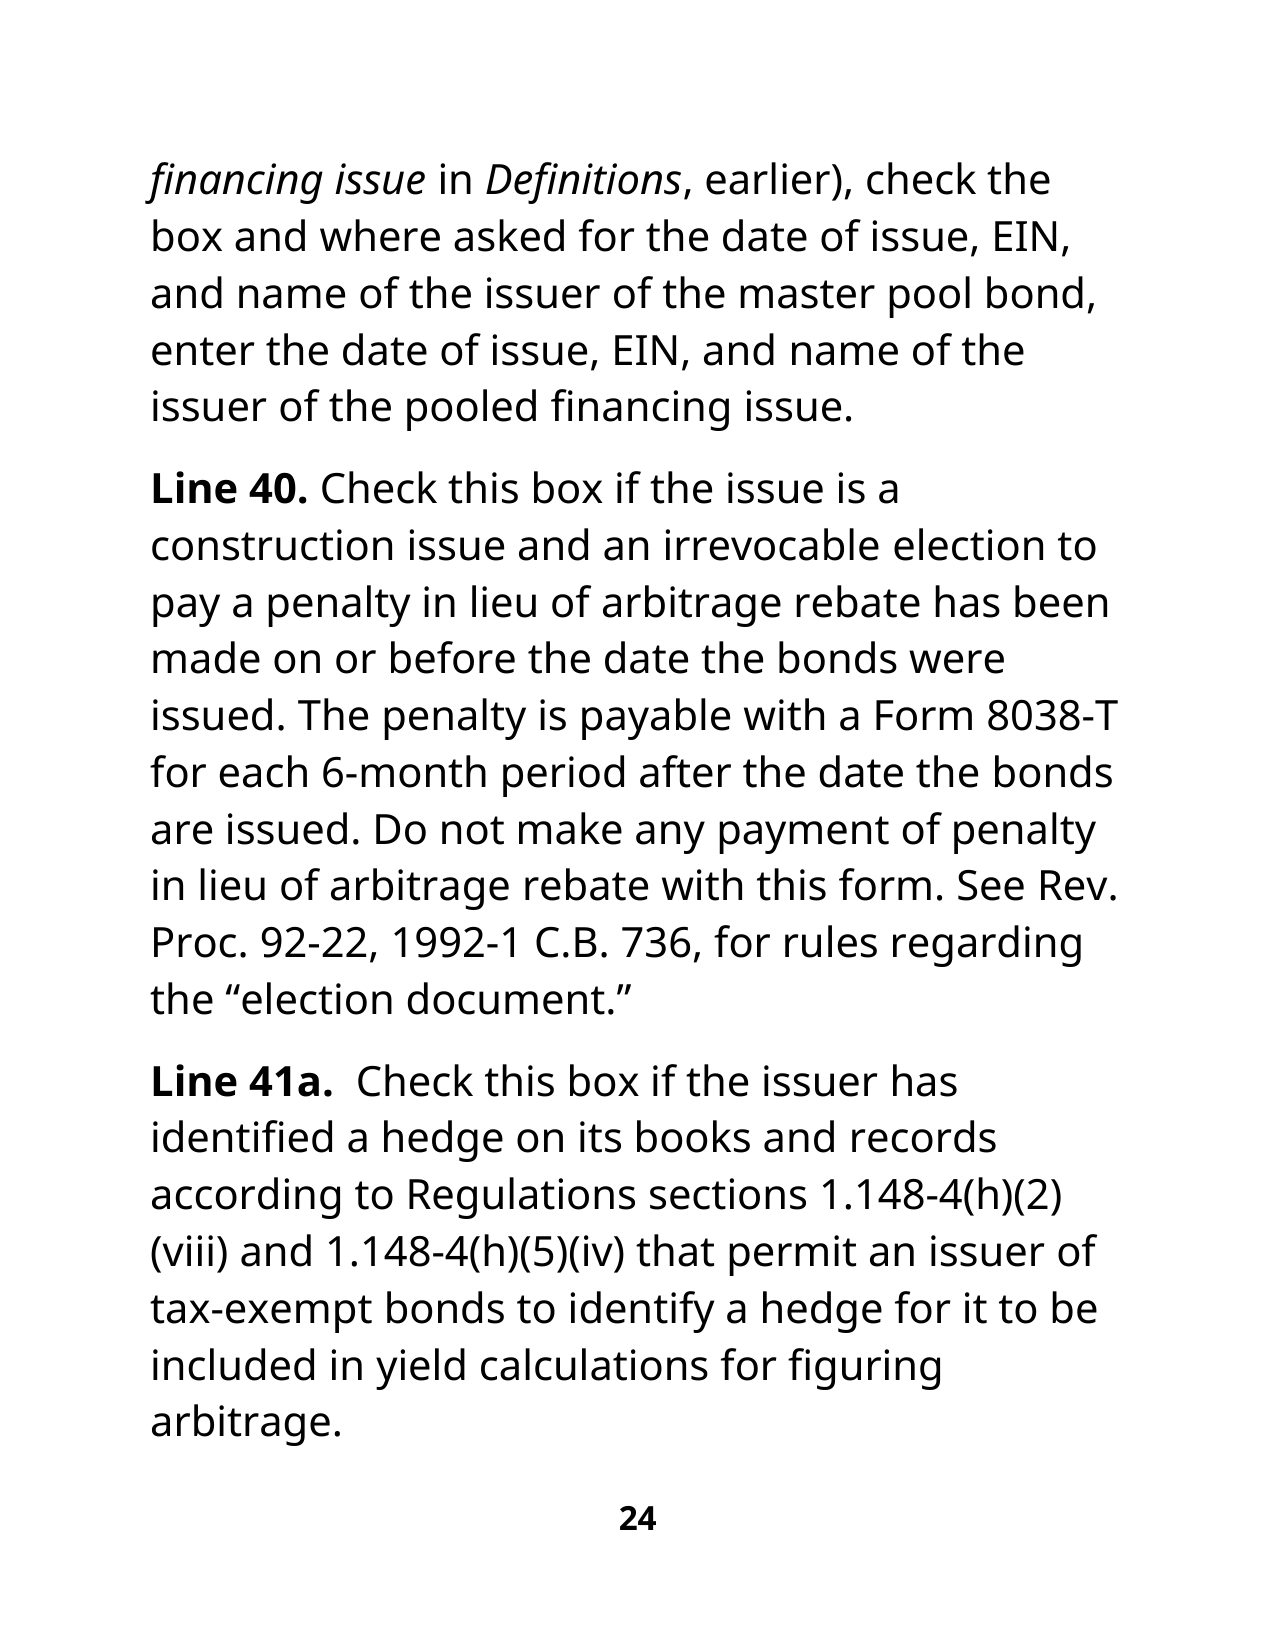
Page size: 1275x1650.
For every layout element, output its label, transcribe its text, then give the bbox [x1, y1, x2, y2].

text Line 40. Check this box if the issue is a construction issue and an irrevocable election to pay a penalty in lieu of arbitrage rebate has been made on or before the date the bonds were issued. The penalty is payable with a Form 8038-T for each 6-month period after the date the bonds are issued. Do not make any payment of penalty in lieu of arbitrage rebate with this form. See Rev. Proc. 92-22, 1992-1 C.B. 736, for rules regarding the “election document.” [150, 459, 1125, 1027]
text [150, 150, 1125, 434]
text Line 41a. Check this box if the issuer has identified a hedge on its books and records according to Regulations sections 1.148-4(h)(2)(viii) and 1.148-4(h)(5)(iv) that permit an issuer of tax-exempt bonds to identify a hedge for it to be included in yield calculations for figuring arbitrage. [150, 1052, 1125, 1449]
